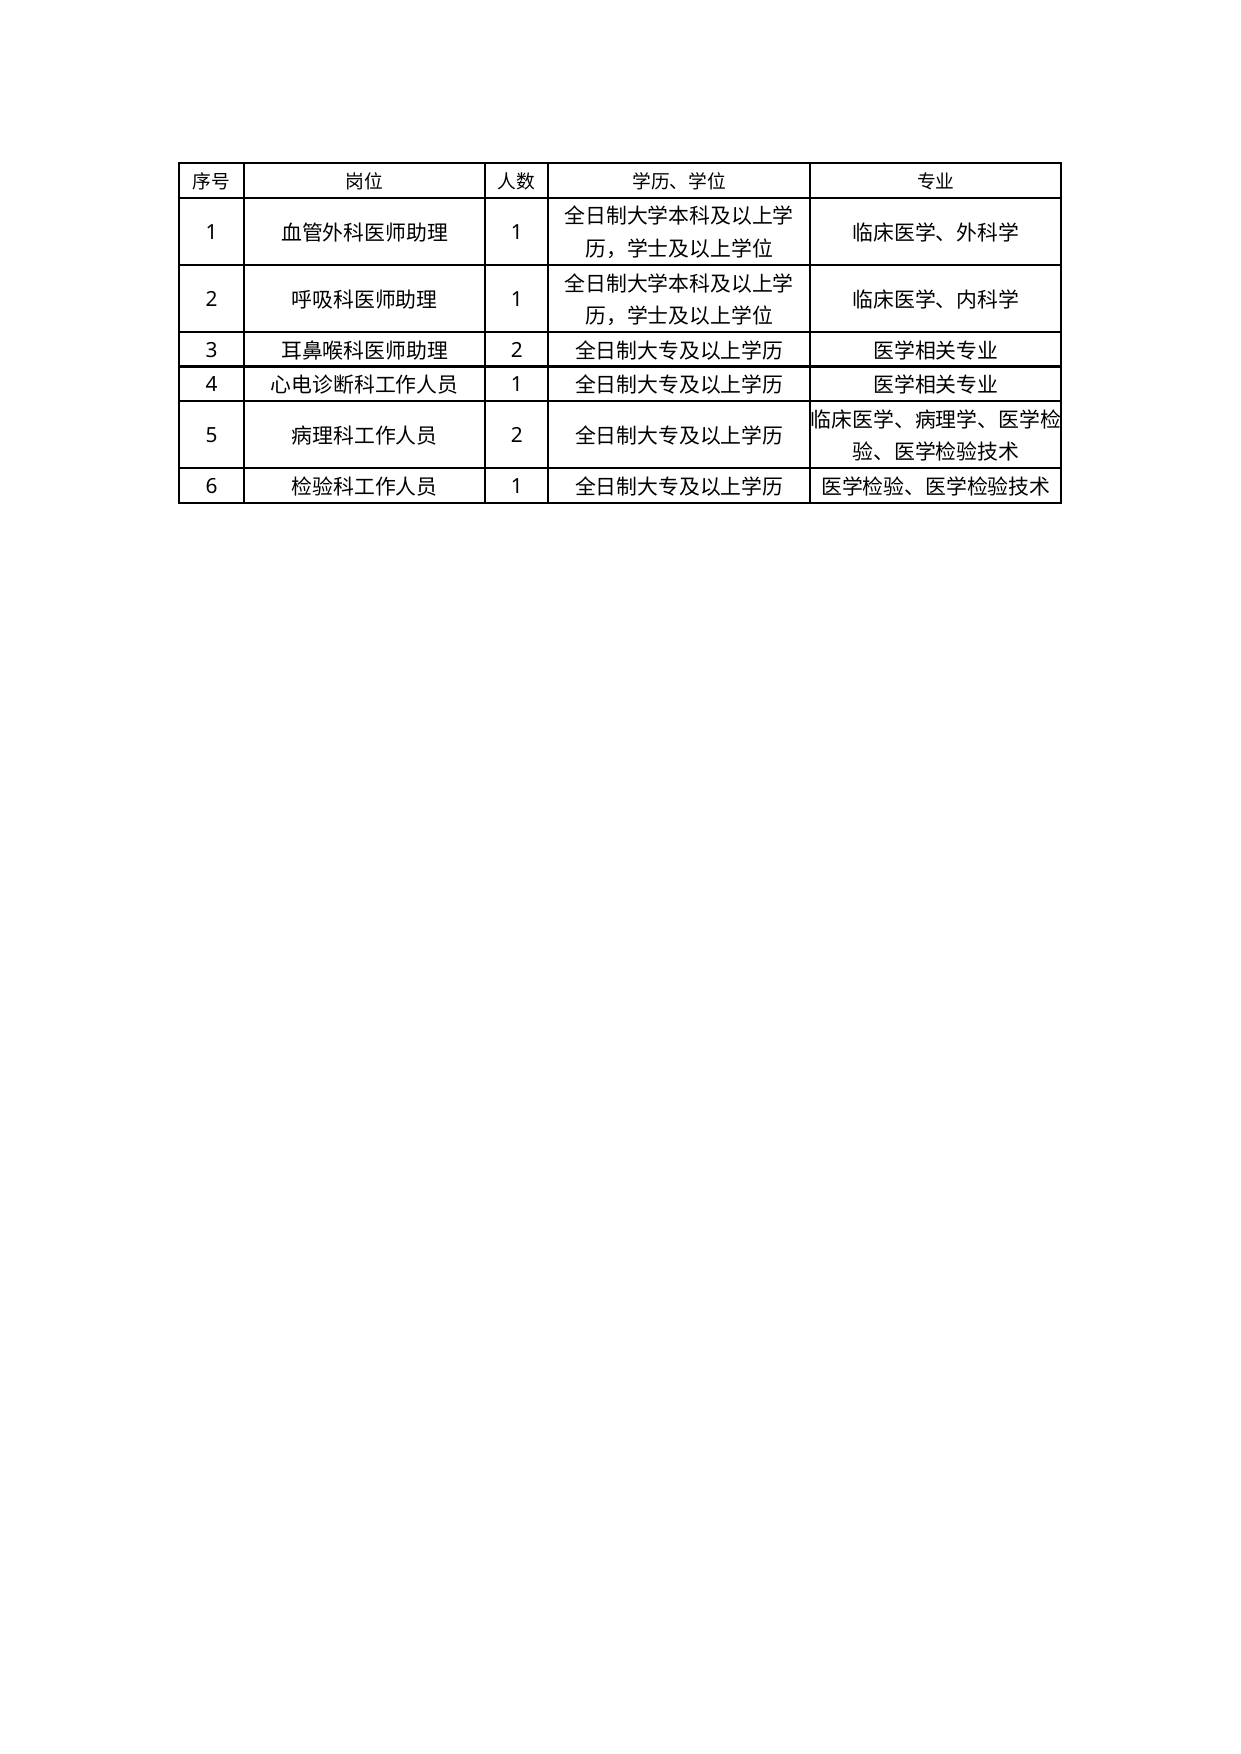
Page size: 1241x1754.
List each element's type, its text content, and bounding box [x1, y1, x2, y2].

table_header 学历、学位 [549, 164, 809, 197]
table_header 专业 [811, 164, 1060, 197]
table_cell 病理科工作人员 [245, 402, 484, 467]
table_cell 临床医学、外科学 [811, 199, 1060, 264]
table_cell 2 [486, 402, 547, 467]
table_cell 1 [486, 266, 547, 331]
table_cell 全日制大专及以上学历 [549, 402, 809, 467]
table_cell 6 [180, 469, 243, 502]
table_cell 临床医学、内科学 [811, 266, 1060, 331]
table_cell 1 [486, 199, 547, 264]
table_header 岗位 [245, 164, 484, 197]
table_cell 临床医学、病理学、医学检验、医学检验技术 [811, 402, 1060, 467]
table_cell 1 [180, 199, 243, 264]
table_cell 1 [486, 469, 547, 502]
table_cell 心电诊断科工作人员 [245, 368, 484, 400]
table_cell 4 [180, 368, 243, 400]
table_cell 1 [486, 368, 547, 400]
table_cell 医学检验、医学检验技术 [811, 469, 1060, 502]
table_cell 医学相关专业 [811, 333, 1060, 365]
table_cell 全日制大学本科及以上学历，学士及以上学位 [549, 199, 809, 264]
table_cell 3 [180, 333, 243, 365]
table_cell 呼吸科医师助理 [245, 266, 484, 331]
table_cell 检验科工作人员 [245, 469, 484, 502]
table_cell 全日制大专及以上学历 [549, 333, 809, 365]
table_cell 全日制大专及以上学历 [549, 469, 809, 502]
table_cell 5 [180, 402, 243, 467]
table_cell 耳鼻喉科医师助理 [245, 333, 484, 365]
table_cell 全日制大专及以上学历 [549, 368, 809, 400]
table_cell 2 [486, 333, 547, 365]
table_header 序号 [180, 164, 243, 197]
table_cell 血管外科医师助理 [245, 199, 484, 264]
table_cell 全日制大学本科及以上学历，学士及以上学位 [549, 266, 809, 331]
table_header 人数 [486, 164, 547, 197]
table_cell 2 [180, 266, 243, 331]
table_cell 医学相关专业 [811, 368, 1060, 400]
